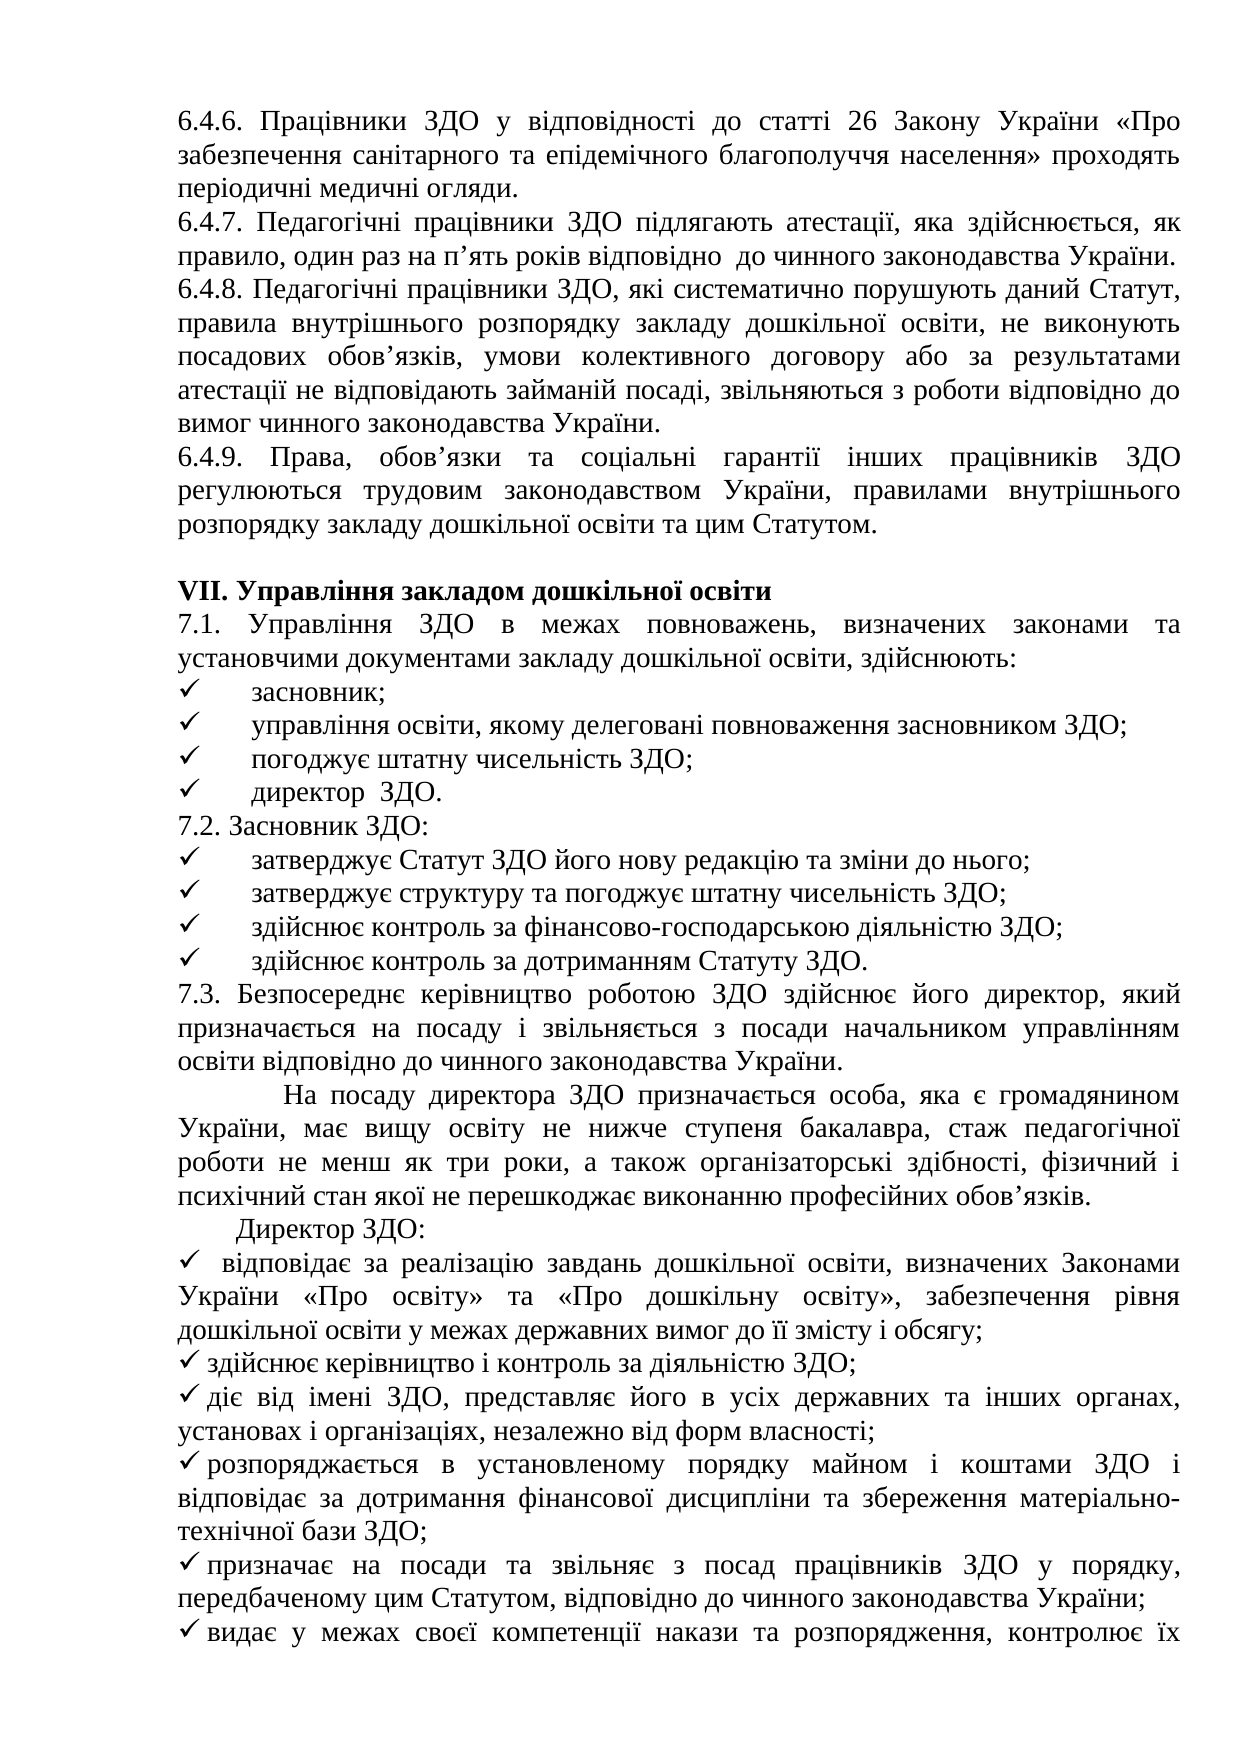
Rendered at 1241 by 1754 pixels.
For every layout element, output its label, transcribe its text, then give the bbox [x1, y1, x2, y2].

list здійснює контроль за фінансово-господарською діяльністю ЗДО; [177, 909, 1181, 943]
text 7.1. Управління ЗДО в межах повноважень, визначених законами та установчими документами закладу дошкільної освіти, здійснюють: [177, 607, 1181, 674]
list директор ЗДО. [177, 774, 1181, 808]
list управління освіти, якому делеговані повноваження засновником ЗДО; [177, 707, 1181, 741]
text 6.4.7. Педагогічні працівники ЗДО підлягають атестації, яка здійснюється, як правило, один раз на п’ять років відповідно до чинного законодавства України. [177, 204, 1181, 271]
text 7.2. Засновник ЗДО: [177, 808, 1181, 842]
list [177, 1614, 1181, 1648]
list призначає на посади та звільняє з посад працівників ЗДО у порядку, передбаченому цим Статутом, відповідно до чинного законодавства України; [177, 1547, 1181, 1614]
list відповідає за реалізацію завдань дошкільної освіти, визначених Законами України «Про освіту» та «Про дошкільну освіту», забезпечення рівня дошкільної освіти у межах державних вимог до її змісту і обсягу; [177, 1245, 1181, 1345]
text На посаду директора ЗДО призначається особа, яка є громадянином України, має вищу освіту не нижче ступеня бакалавра, стаж педагогічної роботи не менш як три роки, а також організаторські здібності, фізичний і психічний стан якої не перешкоджає виконанню професійних обов’язків. [177, 1077, 1181, 1211]
text 6.4.8. Педагогічні працівники ЗДО, які систематично порушують даний Статут, правила внутрішнього розпорядку закладу дошкільної освіти, не виконують посадових обов’язків, умови колективного договору або за результатами атестації не відповідають займаній посаді, звільняються з роботи відповідно до вимог чинного законодавства України. [177, 271, 1181, 439]
list розпоряджається в установленому порядку майном і коштами ЗДО і відповідає за дотримання фінансової дисципліни та збереження матеріально-технічної бази ЗДО; [177, 1446, 1181, 1547]
text 7.3. Безпосереднє керівництво роботою ЗДО здійснює його директор, який призначається на посаду і звільняється з посади начальником управлінням освіти відповідно до чинного законодавства України. [177, 976, 1181, 1077]
text 6.4.9. Права, обов’язки та соціальні гарантії інших працівників ЗДО регулюються трудовим законодавством України, правилами внутрішнього розпорядку закладу дошкільної освіти та цим Статутом. [177, 439, 1181, 539]
list здійснює контроль за дотриманням Статуту ЗДО. [177, 943, 1181, 976]
list засновник; [177, 674, 1181, 707]
text 6.4.6. Працівники ЗДО у відповідності до статті 26 Закону України «Про забезпечення санітарного та епідемічного благополуччя населення» проходять періодичні медичні огляди. [177, 103, 1181, 204]
list затверджує структуру та погоджує штатну чисельність ЗДО; [177, 875, 1181, 909]
list затверджує Статут ЗДО його нову редакцію та зміни до нього; [177, 842, 1181, 875]
text Директор ЗДО: [177, 1211, 1181, 1245]
list погоджує штатну чисельність ЗДО; [177, 741, 1181, 774]
list здійснює керівництво і контроль за діяльністю ЗДО; [177, 1345, 1181, 1379]
text VII. Управління закладом дошкільної освіти [177, 573, 1181, 607]
list діє від імені ЗДО, представляє його в усіх державних та інших органах, установах і організаціях, незалежно від форм власності; [177, 1379, 1181, 1446]
